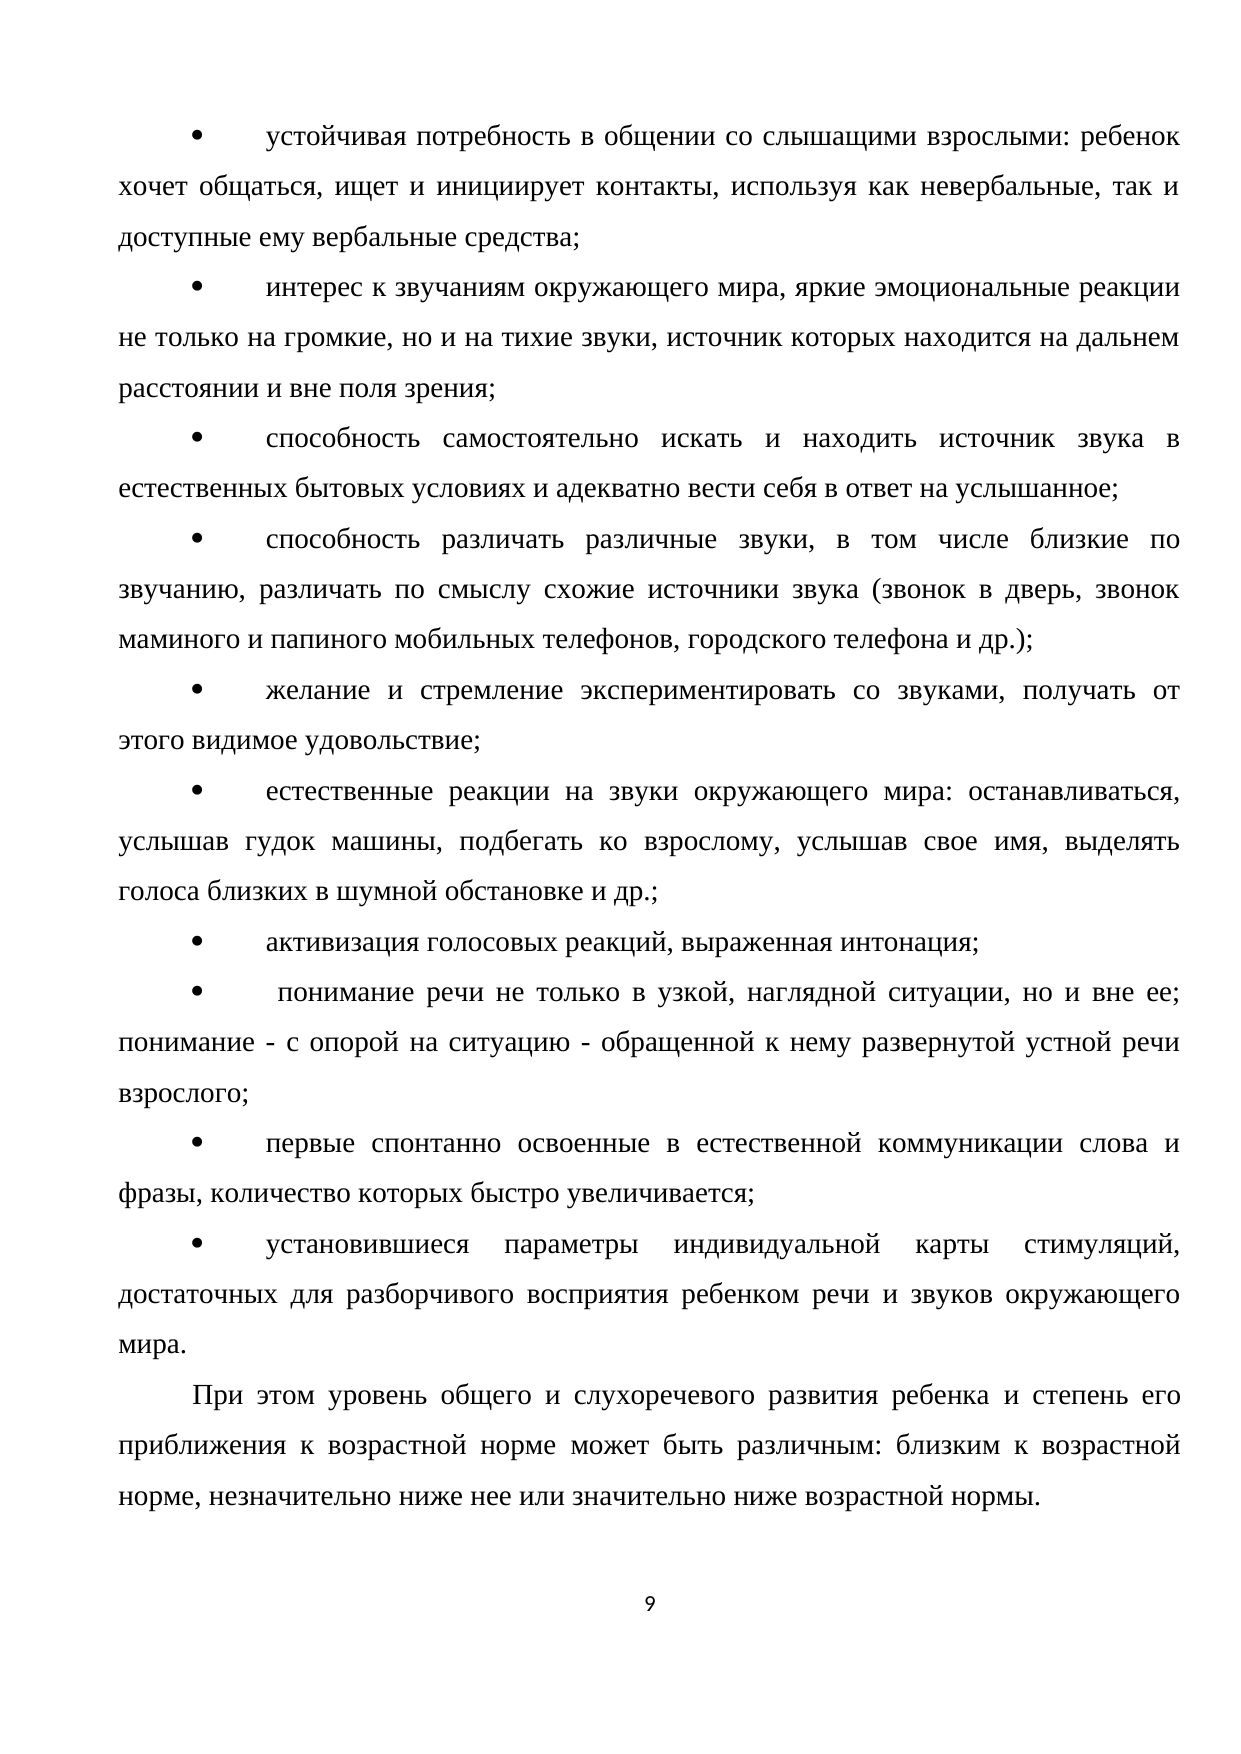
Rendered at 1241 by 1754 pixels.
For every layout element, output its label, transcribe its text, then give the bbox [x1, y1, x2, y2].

list интерес к звучаниям окружающего мира, яркие эмоциональные реакции не только на громкие, но и на тихие звуки, источник которых находится на дальнем расстоянии и вне поля зрения; [118, 269, 1181, 403]
list естественные реакции на звуки окружающего мира: останавливаться, услышав гудок машины, подбегать ко взрослому, услышав свое имя, выделять голоса близких в шумной обстановке и др.; [118, 773, 1181, 907]
list способность различать различные звуки, в том числе близкие по звучанию, различать по смыслу схожие источники звука (звонок в дверь, звонок маминого и папиного мобильных телефонов, городского телефона и др.); [118, 521, 1181, 655]
list желание и стремление экспериментировать со звуками, получать от этого видимое удовольствие; [118, 672, 1181, 756]
list установившиеся параметры индивидуальной карты стимуляций, достаточных для разборчивого восприятия ребенком речи и звуков окружающего мира. [118, 1226, 1181, 1360]
list устойчивая потребность в общении со слышащими взрослыми: ребенок хочет общаться, ищет и инициирует контакты, используя как невербальные, так и доступные ему вербальные средства; [118, 118, 1181, 252]
text При этом уровень общего и слухоречевого развития ребенка и степень его приближения к возрастной норме может быть различным: близким к возрастной норме, незначительно ниже нее или значительно ниже возрастной нормы. [118, 1377, 1181, 1511]
list способность самостоятельно искать и находить источник звука в естественных бытовых условиях и адекватно вести себя в ответ на услышанное; [118, 420, 1181, 504]
list понимание речи не только в узкой, наглядной ситуации, но и вне ее; понимание - с опорой на ситуацию - обращенной к нему развернутой устной речи взрослого; [118, 974, 1181, 1108]
list активизация голосовых реакций, выраженная интонация; [118, 924, 1181, 957]
list первые спонтанно освоенные в естественной коммуникации слова и фразы, количество которых быстро увеличивается; [118, 1125, 1181, 1209]
